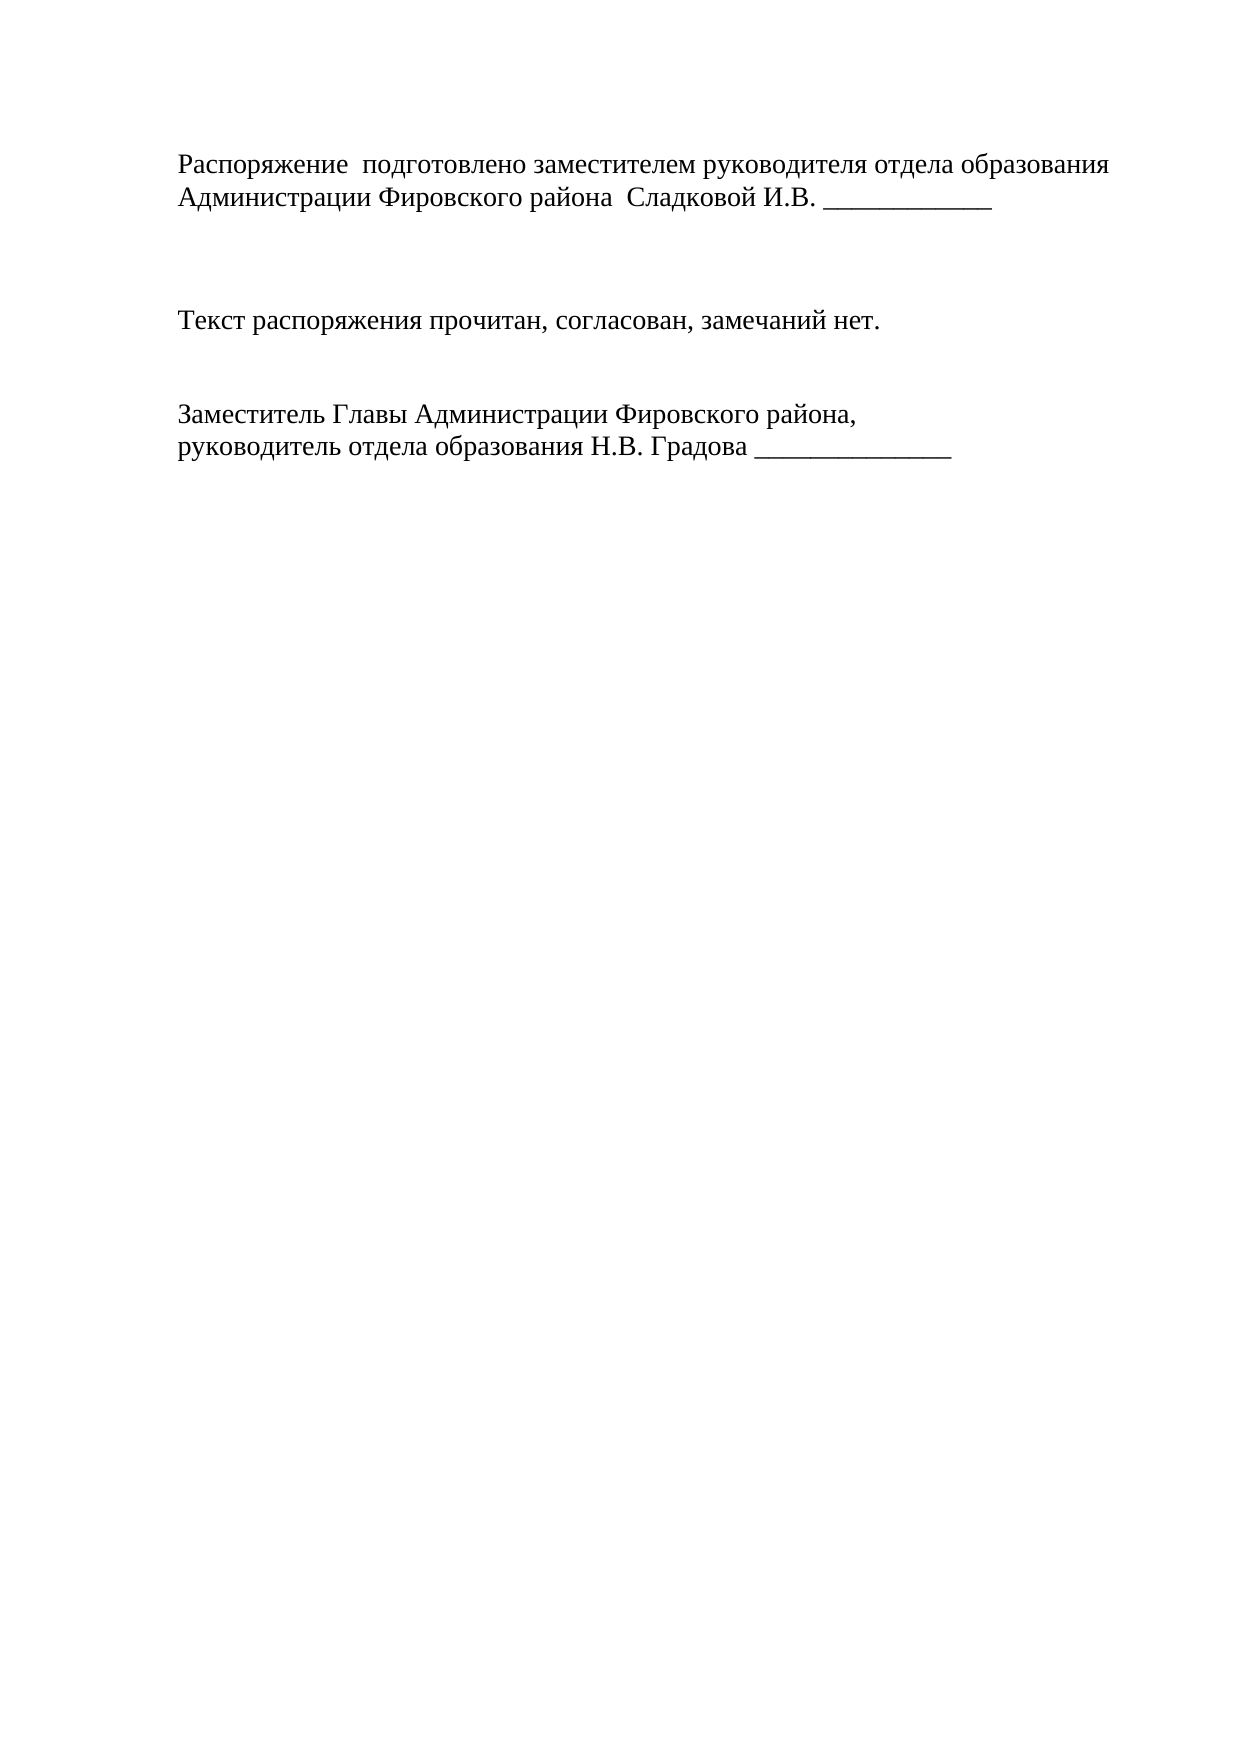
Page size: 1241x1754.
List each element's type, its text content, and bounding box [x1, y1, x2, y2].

text руководитель отдела образования Н.В. Градова ______________ [177, 429, 1181, 462]
text Текст распоряжения прочитан, согласован, замечаний нет. [177, 303, 1181, 335]
text Заместитель Главы Администрации Фировского района, [177, 397, 1181, 429]
text Распоряжение подготовлено заместителем руководителя отдела образования Администрации Фировского района Сладковой И.В. ____________ [177, 147, 1181, 212]
